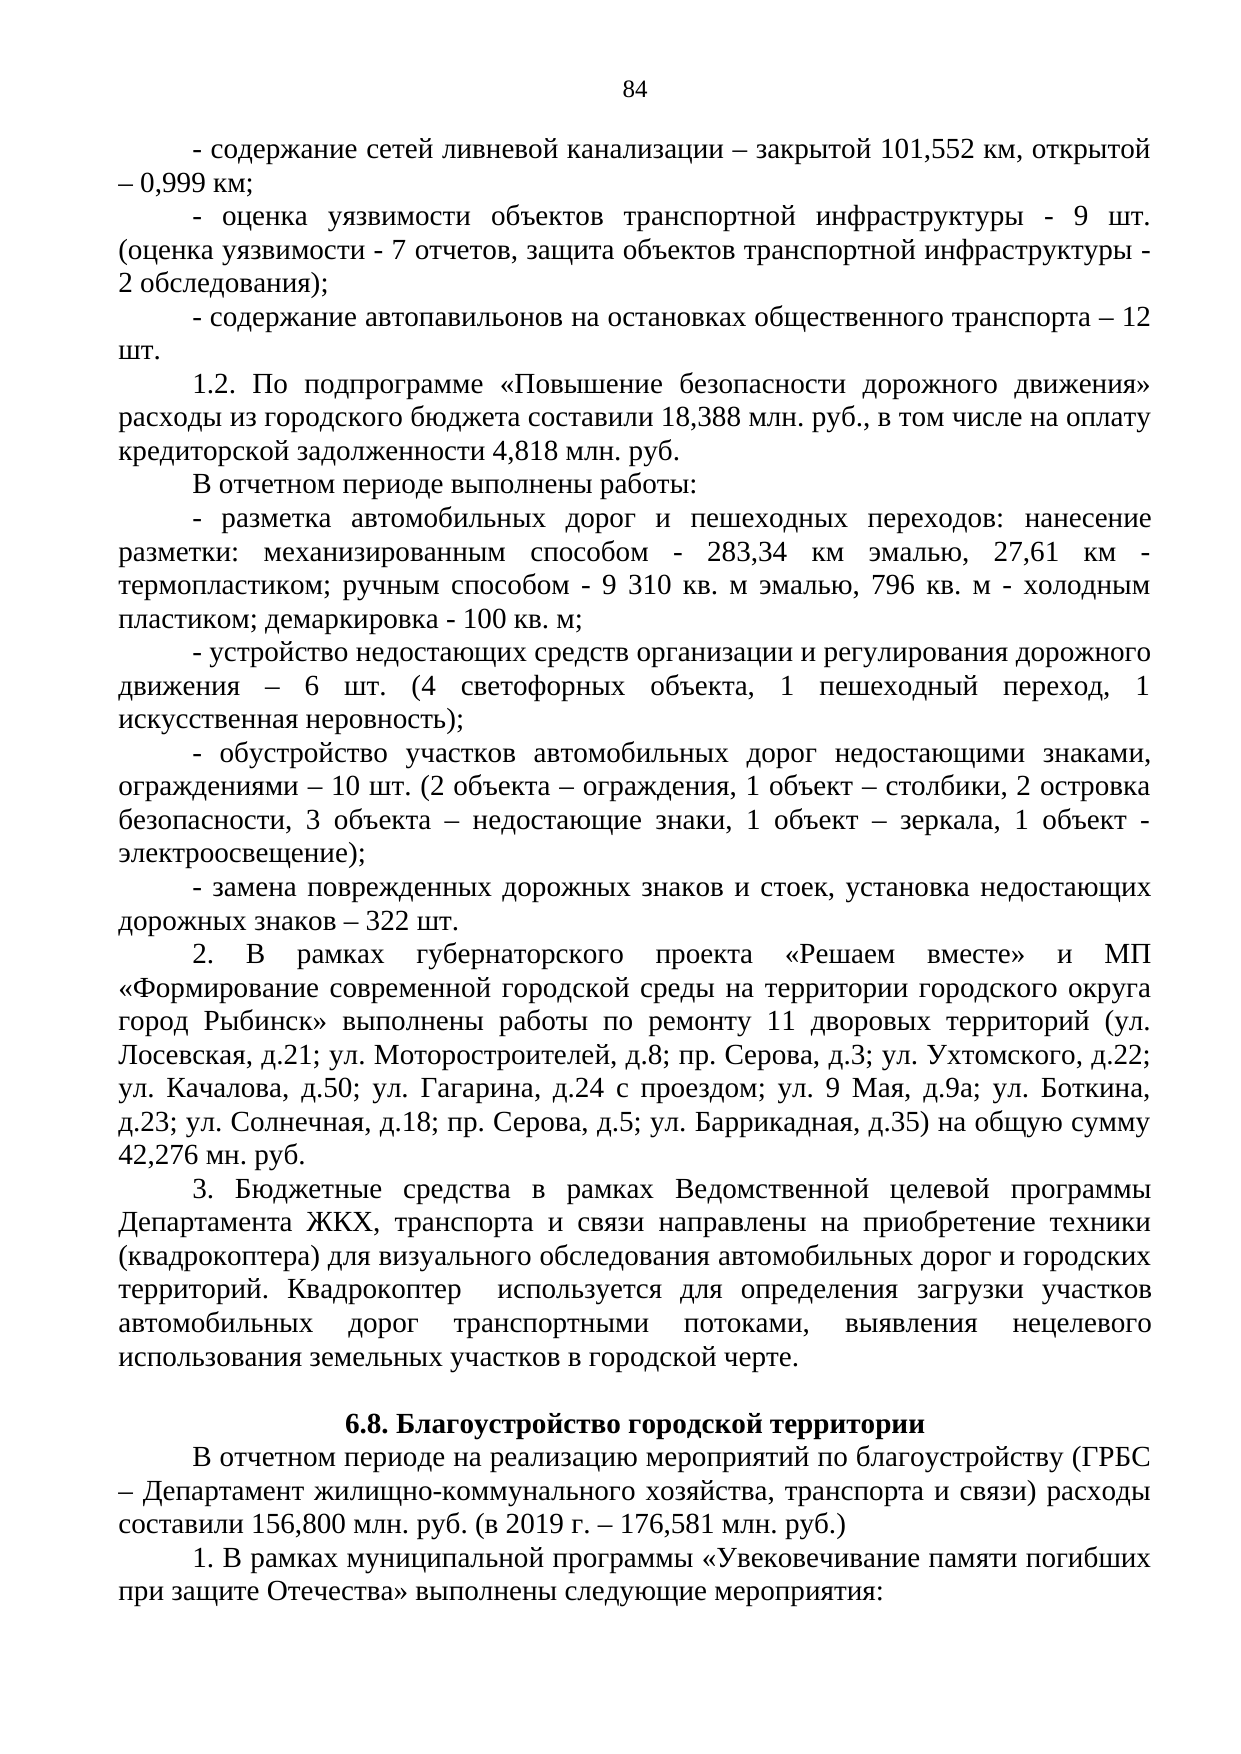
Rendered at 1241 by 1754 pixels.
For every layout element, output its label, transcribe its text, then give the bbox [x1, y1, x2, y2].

text - устройство недостающих средств организации и регулирования дорожного движения – 6 шт. (4 светофорных объекта, 1 пешеходный переход, 1 искусственная неровность); [118, 634, 1152, 735]
text - обустройство участков автомобильных дорог недостающими знаками, ограждениями – 10 шт. (2 объекта – ограждения, 1 объект – столбики, 2 островка безопасности, 3 объекта – недостающие знаки, 1 объект – зеркала, 1 объект - электроосвещение); [118, 735, 1152, 869]
text - оценка уязвимости объектов транспортной инфраструктуры - 9 шт. (оценка уязвимости - 7 отчетов, защита объектов транспортной инфраструктуры - 2 обследования); [118, 198, 1152, 299]
text 1. В рамках муниципальной программы «Увековечивание памяти погибших при защите Отечества» выполнены следующие мероприятия: [118, 1540, 1152, 1607]
text - содержание автопавильонов на остановках общественного транспорта – 12 шт. [118, 299, 1152, 366]
text - замена поврежденных дорожных знаков и стоек, установка недостающих дорожных знаков – 322 шт. [118, 869, 1152, 936]
text В отчетном периоде выполнены работы: [118, 467, 1152, 500]
subtitle 6.8. Благоустройство городской территории [118, 1406, 1152, 1439]
text 3. Бюджетные средства в рамках Ведомственной целевой программы Департамента ЖКХ, транспорта и связи направлены на приобретение техники (квадрокоптера) для визуального обследования автомобильных дорог и городских территорий. Квадрокоптер используется для определения загрузки участков автомобильных дорог транспортными потоками, выявления нецелевого использования земельных участков в городской черте. [118, 1171, 1152, 1372]
text В отчетном периоде на реализацию мероприятий по благоустройству (ГРБС – Департамент жилищно-коммунального хозяйства, транспорта и связи) расходы составили 156,800 млн. руб. (в 2019 г. – 176,581 млн. руб.) [118, 1439, 1152, 1540]
text 2. В рамках губернаторского проекта «Решаем вместе» и МП «Формирование современной городской среды на территории городского округа город Рыбинск» выполнены работы по ремонту 11 дворовых территорий (ул. Лосевская, д.21; ул. Моторостроителей, д.8; пр. Серова, д.3; ул. Ухтомского, д.22; ул. Качалова, д.50; ул. Гагарина, д.24 с проездом; ул. 9 Мая, д.9а; ул. Боткина, д.23; ул. Солнечная, д.18; пр. Серова, д.5; ул. Баррикадная, д.35) на общую сумму 42,276 мн. руб. [118, 936, 1152, 1171]
text 1.2. По подпрограмме «Повышение безопасности дорожного движения» расходы из городского бюджета составили 18,388 млн. руб., в том числе на оплату кредиторской задолженности 4,818 млн. руб. [118, 366, 1152, 467]
text - содержание сетей ливневой канализации – закрытой 101,552 км, открытой – 0,999 км; [118, 131, 1152, 198]
text - разметка автомобильных дорог и пешеходных переходов: нанесение разметки: механизированным способом - 283,34 км эмалью, 27,61 км - термопластиком; ручным способом - 9 310 кв. м эмалью, 796 кв. м - холодным пластиком; демаркировка - 100 кв. м; [118, 500, 1152, 634]
